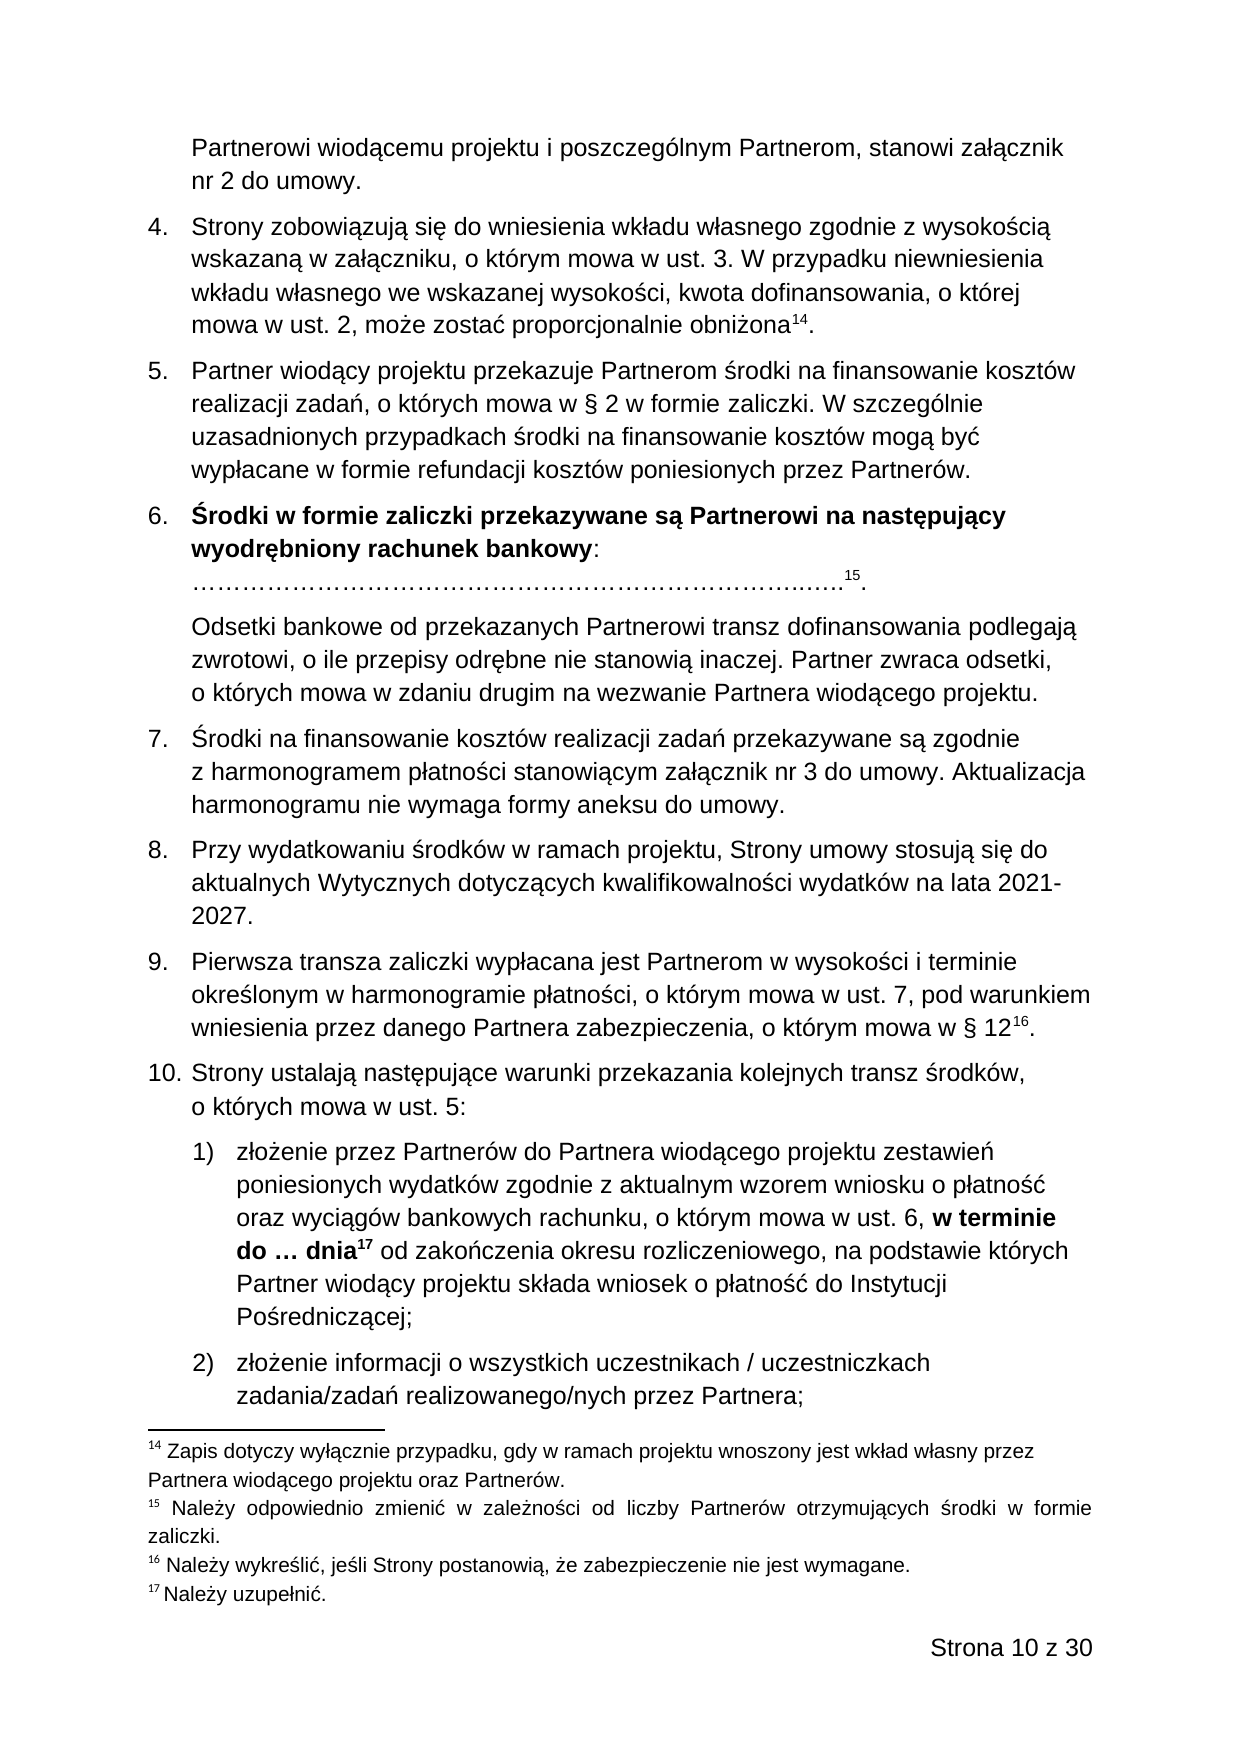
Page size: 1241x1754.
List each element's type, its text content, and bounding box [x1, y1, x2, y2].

list złożenie przez Partnerów do Partnera wiodącego projektu zestawień poniesionych wydatków zgodnie z aktualnym wzorem wniosku o płatność oraz wyciągów bankowych rachunku, o którym mowa w ust. 6, w terminie do … dnia od zakończenia okresu rozliczeniowego, na podstawie których Partner wiodący projektu składa wniosek o płatność do Instytucji Pośredniczącej; [192, 1137, 1093, 1331]
list Środki na finansowanie kosztów realizacji zadań przekazywane są zgodnie z harmonogramem płatności stanowiącym załącznik nr 3 do umowy. Aktualizacja harmonogramu nie wymaga formy aneksu do umowy. [148, 724, 1093, 818]
list Środki w formie zaliczki przekazywane są Partnerowi na następujący wyodrębniony rachunek bankowy: ………………………………………………………………..…... [148, 501, 1093, 595]
list Partner wiodący projektu przekazuje Partnerom środki na finansowanie kosztów realizacji zadań, o których mowa w § 2 w formie zaliczki. W szczególnie uzasadnionych przypadkach środki na finansowanie kosztów mogą być wypłacane w formie refundacji kosztów poniesionych przez Partnerów. [148, 356, 1093, 484]
list Strony zobowiązują się do wniesienia wkładu własnego zgodnie z wysokością wskazaną w załączniku, o którym mowa w ust. 3. W przypadku niewniesienia wkładu własnego we wskazanej wysokości, kwota dofinansowania, o której mowa w ust. 2, może zostać proporcjonalnie obniżona. [148, 211, 1093, 339]
list Strony ustalają następujące warunki przekazania kolejnych transz środków, o których mowa w ust. 5: [148, 1058, 1093, 1120]
text Odsetki bankowe od przekazanych Partnerowi transz dofinansowania podlegają zwrotowi, o ile przepisy odrębne nie stanowią inaczej. Partner zwraca odsetki, o których mowa w zdaniu drugim na wezwanie Partnera wiodącego projektu. [191, 612, 1093, 707]
list Przy wydatkowaniu środków w ramach projektu, Strony umowy stosują się do aktualnych Wytycznych dotyczących kwalifikowalności wydatków na lata 2021-2027. [148, 835, 1093, 930]
list Pierwsza transza zaliczki wypłacana jest Partnerom w wysokości i terminie określonym w harmonogramie płatności, o którym mowa w ust. 7, pod warunkiem wniesienia przez danego Partnera zabezpieczenia, o którym mowa w § 12. [148, 947, 1093, 1042]
list złożenie informacji o wszystkich uczestnikach / uczestniczkach zadania/zadań realizowanego/nych przez Partnera; [192, 1348, 1093, 1409]
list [148, 133, 1093, 195]
